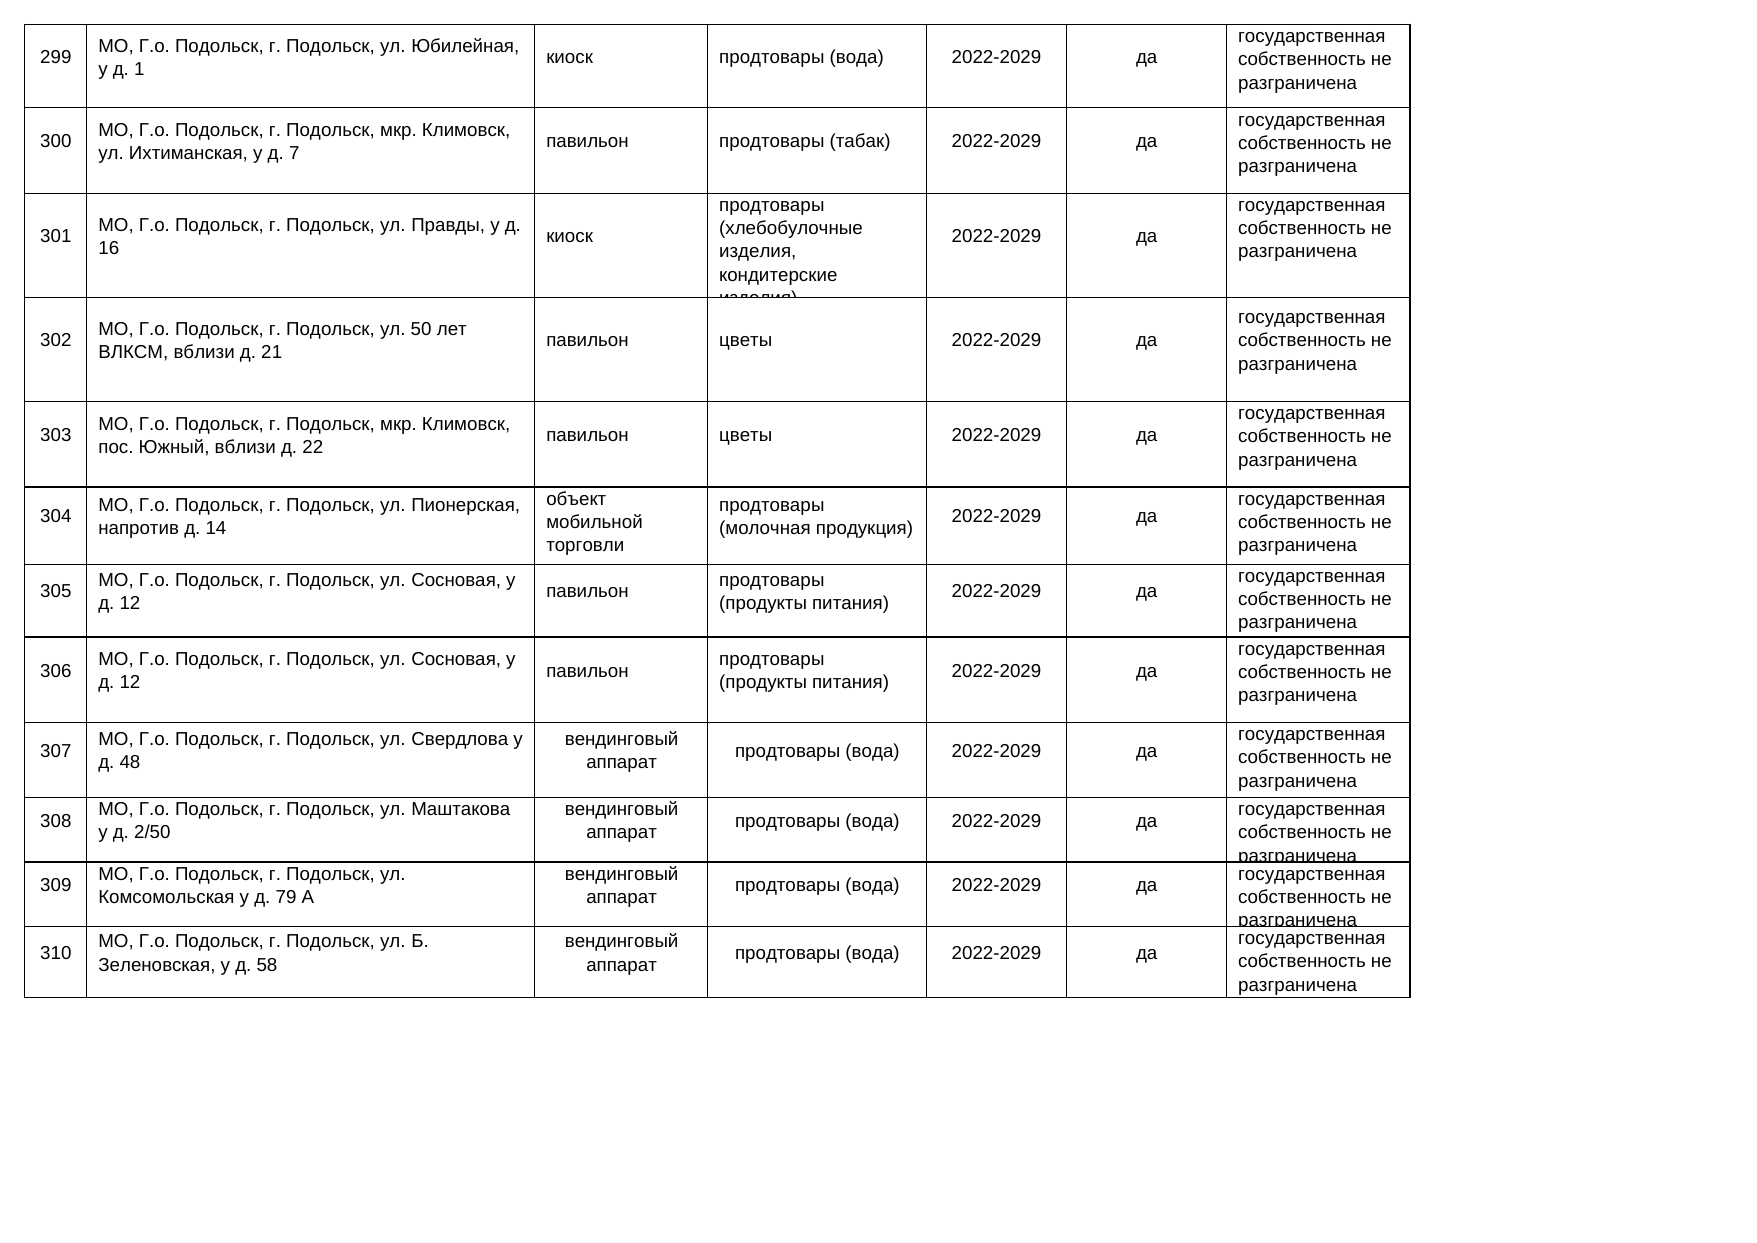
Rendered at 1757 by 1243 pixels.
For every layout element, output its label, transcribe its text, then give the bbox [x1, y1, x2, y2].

table_cell государственная собственность не разграничена [1227, 863, 1409, 926]
table_cell государственная собственность не разграничена [1227, 723, 1409, 797]
table_cell продтовары (продукты питания) [708, 565, 926, 636]
table_cell да [1067, 108, 1226, 193]
table_cell МО, Г.о. Подольск, г. Подольск, мкр. Климовск, ул. Ихтиманская, у д. 7 [87, 108, 534, 193]
table_cell МО, Г.о. Подольск, г. Подольск, ул. Комсомольская у д. 79 А [87, 863, 534, 926]
table_cell МО, Г.о. Подольск, г. Подольск, ул. 50 лет ВЛКСМ, вблизи д. 21 [87, 298, 534, 401]
table_cell киоск [535, 194, 707, 297]
table_cell 2022-2029 [927, 565, 1066, 636]
table_cell МО, Г.о. Подольск, г. Подольск, ул. Сосновая, у д. 12 [87, 638, 534, 722]
table_cell государственная собственность не разграничена [1227, 798, 1409, 861]
table_cell объект мобильной торговли [535, 488, 707, 563]
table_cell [1227, 108, 1409, 193]
table_cell да [1067, 565, 1226, 636]
table_cell да [1067, 194, 1226, 297]
table_cell цветы [708, 402, 926, 486]
table_cell 2022-2029 [927, 798, 1066, 861]
table_cell государственная собственность не разграничена [1227, 927, 1409, 997]
table_cell государственная собственность не разграничена [1227, 298, 1409, 401]
table_cell 2022-2029 [927, 638, 1066, 722]
table_cell продтовары (продукты питания) [708, 638, 926, 722]
table_cell МО, Г.о. Подольск, г. Подольск, ул. Сосновая, у д. 12 [87, 565, 534, 636]
table_cell вендинговый аппарат [535, 927, 707, 997]
table_cell продтовары (молочная продукция) [708, 488, 926, 563]
table_cell 2022-2029 [927, 298, 1066, 401]
table_cell государственная собственность не разграничена [1227, 638, 1409, 722]
table_cell 304 [25, 488, 86, 563]
table_cell 301 [25, 194, 86, 297]
table_cell павильон [535, 108, 707, 193]
table_cell павильон [535, 638, 707, 722]
table_cell 309 [25, 863, 86, 926]
table_cell государственная собственность не разграничена [1227, 194, 1409, 297]
table_cell павильон [535, 298, 707, 401]
table_cell да [1067, 298, 1226, 401]
table_cell 2022-2029 [927, 402, 1066, 486]
table_cell вендинговый аппарат [535, 863, 707, 926]
table_cell продтовары (вода) [708, 863, 926, 926]
table_cell цветы [708, 298, 926, 401]
table_header да [1067, 25, 1226, 107]
table_cell 310 [25, 927, 86, 997]
table_cell государственная собственность не разграничена [1227, 488, 1409, 563]
table_cell да [1067, 723, 1226, 797]
table_header киоск [535, 25, 707, 107]
table_cell продтовары (вода) [708, 798, 926, 861]
table_header государственная собственность не разграничена [1227, 25, 1409, 107]
table_cell 308 [25, 798, 86, 861]
table_cell 2022-2029 [927, 927, 1066, 997]
table_cell МО, Г.о. Подольск, г. Подольск, ул. Пионерская, напротив д. 14 [87, 488, 534, 563]
table_header 299 [25, 25, 86, 107]
table_cell государственная собственность не разграничена [1227, 565, 1409, 636]
table_cell 300 [25, 108, 86, 193]
table_cell 302 [25, 298, 86, 401]
table_cell 2022-2029 [927, 108, 1066, 193]
table_cell да [1067, 488, 1226, 563]
table_cell 2022-2029 [927, 723, 1066, 797]
table_header продтовары (вода) [708, 25, 926, 107]
table_cell 305 [25, 565, 86, 636]
table_cell да [1067, 798, 1226, 861]
table_cell 2022-2029 [927, 194, 1066, 297]
table_cell 2022-2029 [927, 488, 1066, 563]
table_cell да [1067, 638, 1226, 722]
table_header МО, Г.о. Подольск, г. Подольск, ул. Юбилейная, у д. 1 [87, 25, 534, 107]
table_cell государственная собственность не разграничена [1227, 402, 1409, 486]
table_cell продтовары (хлебобулочные изделия, кондитерские изделия) [708, 194, 926, 297]
table_header 2022-2029 [927, 25, 1066, 107]
table_cell МО, Г.о. Подольск, г. Подольск, ул. Маштакова у д. 2/50 [87, 798, 534, 861]
table_cell 2022-2029 [927, 863, 1066, 926]
table_cell продтовары (вода) [708, 927, 926, 997]
table_cell 307 [25, 723, 86, 797]
table_cell павильон [535, 402, 707, 486]
table_cell 303 [25, 402, 86, 486]
table_cell да [1067, 863, 1226, 926]
table_cell МО, Г.о. Подольск, г. Подольск, ул. Правды, у д. 16 [87, 194, 534, 297]
table_cell да [1067, 927, 1226, 997]
table_cell МО, Г.о. Подольск, г. Подольск, ул. Свердлова у д. 48 [87, 723, 534, 797]
table_cell павильон [535, 565, 707, 636]
table_cell да [1067, 402, 1226, 486]
table_cell 306 [25, 638, 86, 722]
table_cell вендинговый аппарат [535, 798, 707, 861]
table_cell вендинговый аппарат [535, 723, 707, 797]
table_cell продтовары (табак) [708, 108, 926, 193]
table_cell МО, Г.о. Подольск, г. Подольск, ул. Б. Зеленовская, у д. 58 [87, 927, 534, 997]
table_cell продтовары (вода) [708, 723, 926, 797]
table_cell МО, Г.о. Подольск, г. Подольск, мкр. Климовск, пос. Южный, вблизи д. 22 [87, 402, 534, 486]
